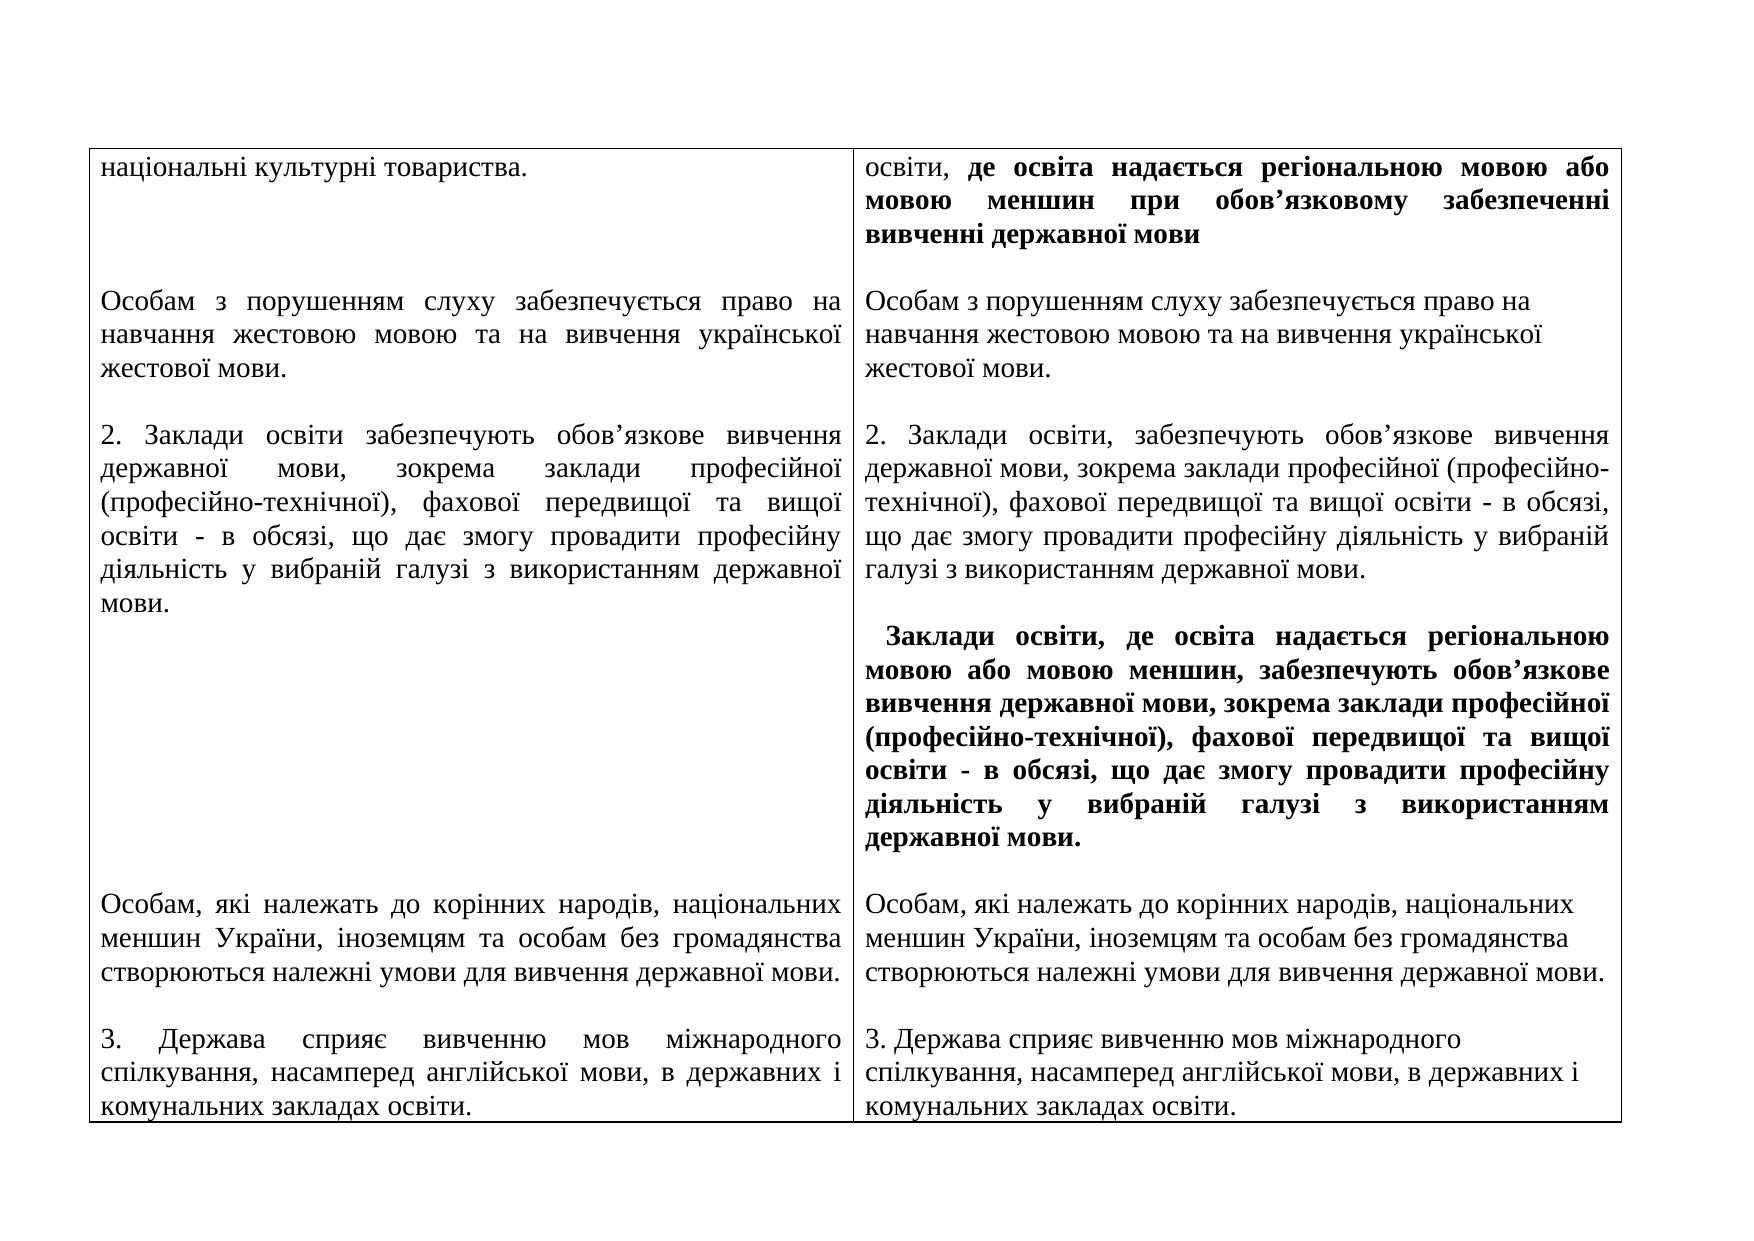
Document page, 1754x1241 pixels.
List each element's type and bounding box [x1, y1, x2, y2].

table_cell [90, 149, 853, 1121]
table_cell [854, 149, 1621, 1121]
